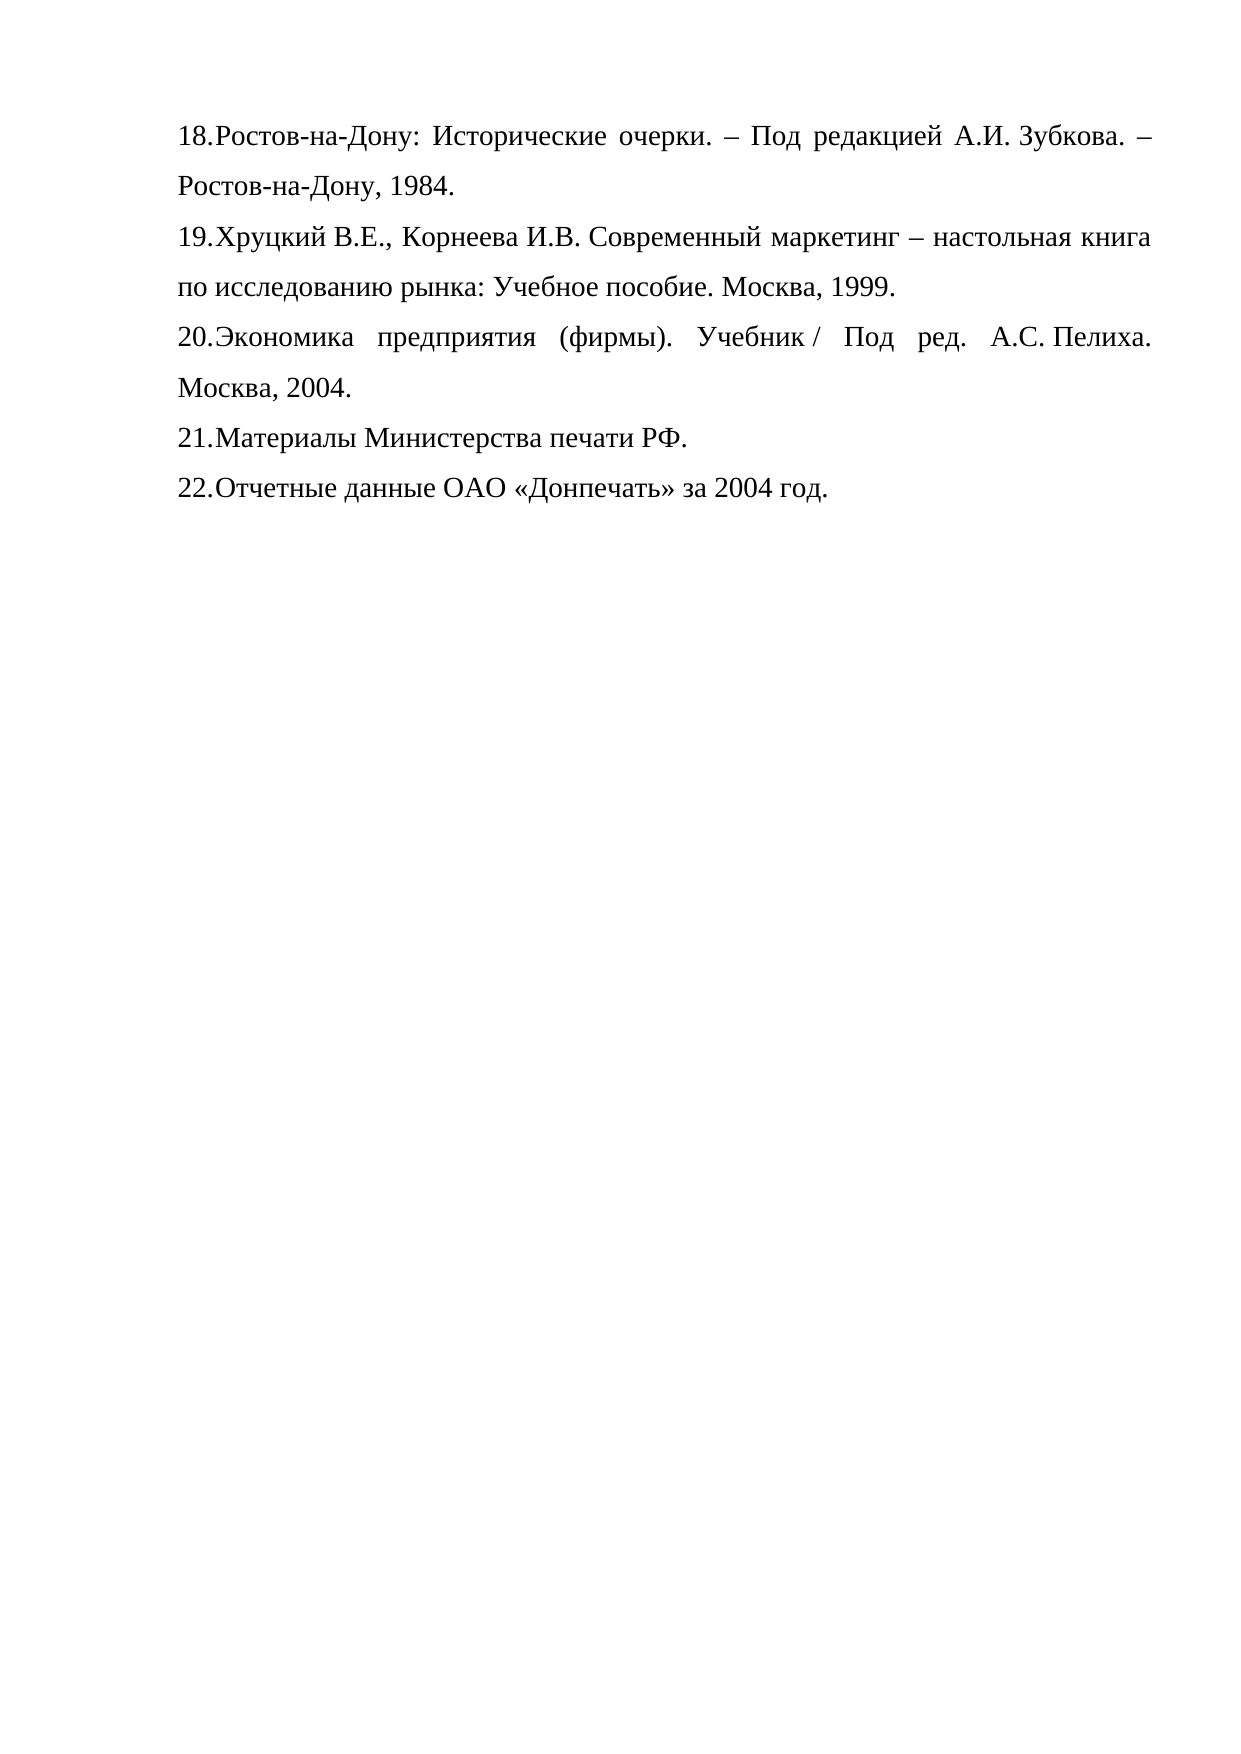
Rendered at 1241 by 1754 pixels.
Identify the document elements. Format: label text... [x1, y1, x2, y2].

list Ростов-на-Дону: Исторические очерки. – Под редакцией А.И. Зубкова. – Ростов-на-Дону, 1984. [177, 118, 1152, 202]
list Материалы Министерства печати РФ. [177, 420, 1152, 453]
list Экономика предприятия (фирмы). Учебник / Под ред. А.С. Пелиха. Москва, 2004. [177, 319, 1152, 403]
list Отчетные данные ОАО «Донпечать» за 2004 год. [177, 470, 1152, 504]
list Хруцкий В.Е., Корнеева И.В. Современный маркетинг – настольная книга по исследованию рынка: Учебное пособие. Москва, 1999. [177, 219, 1152, 303]
